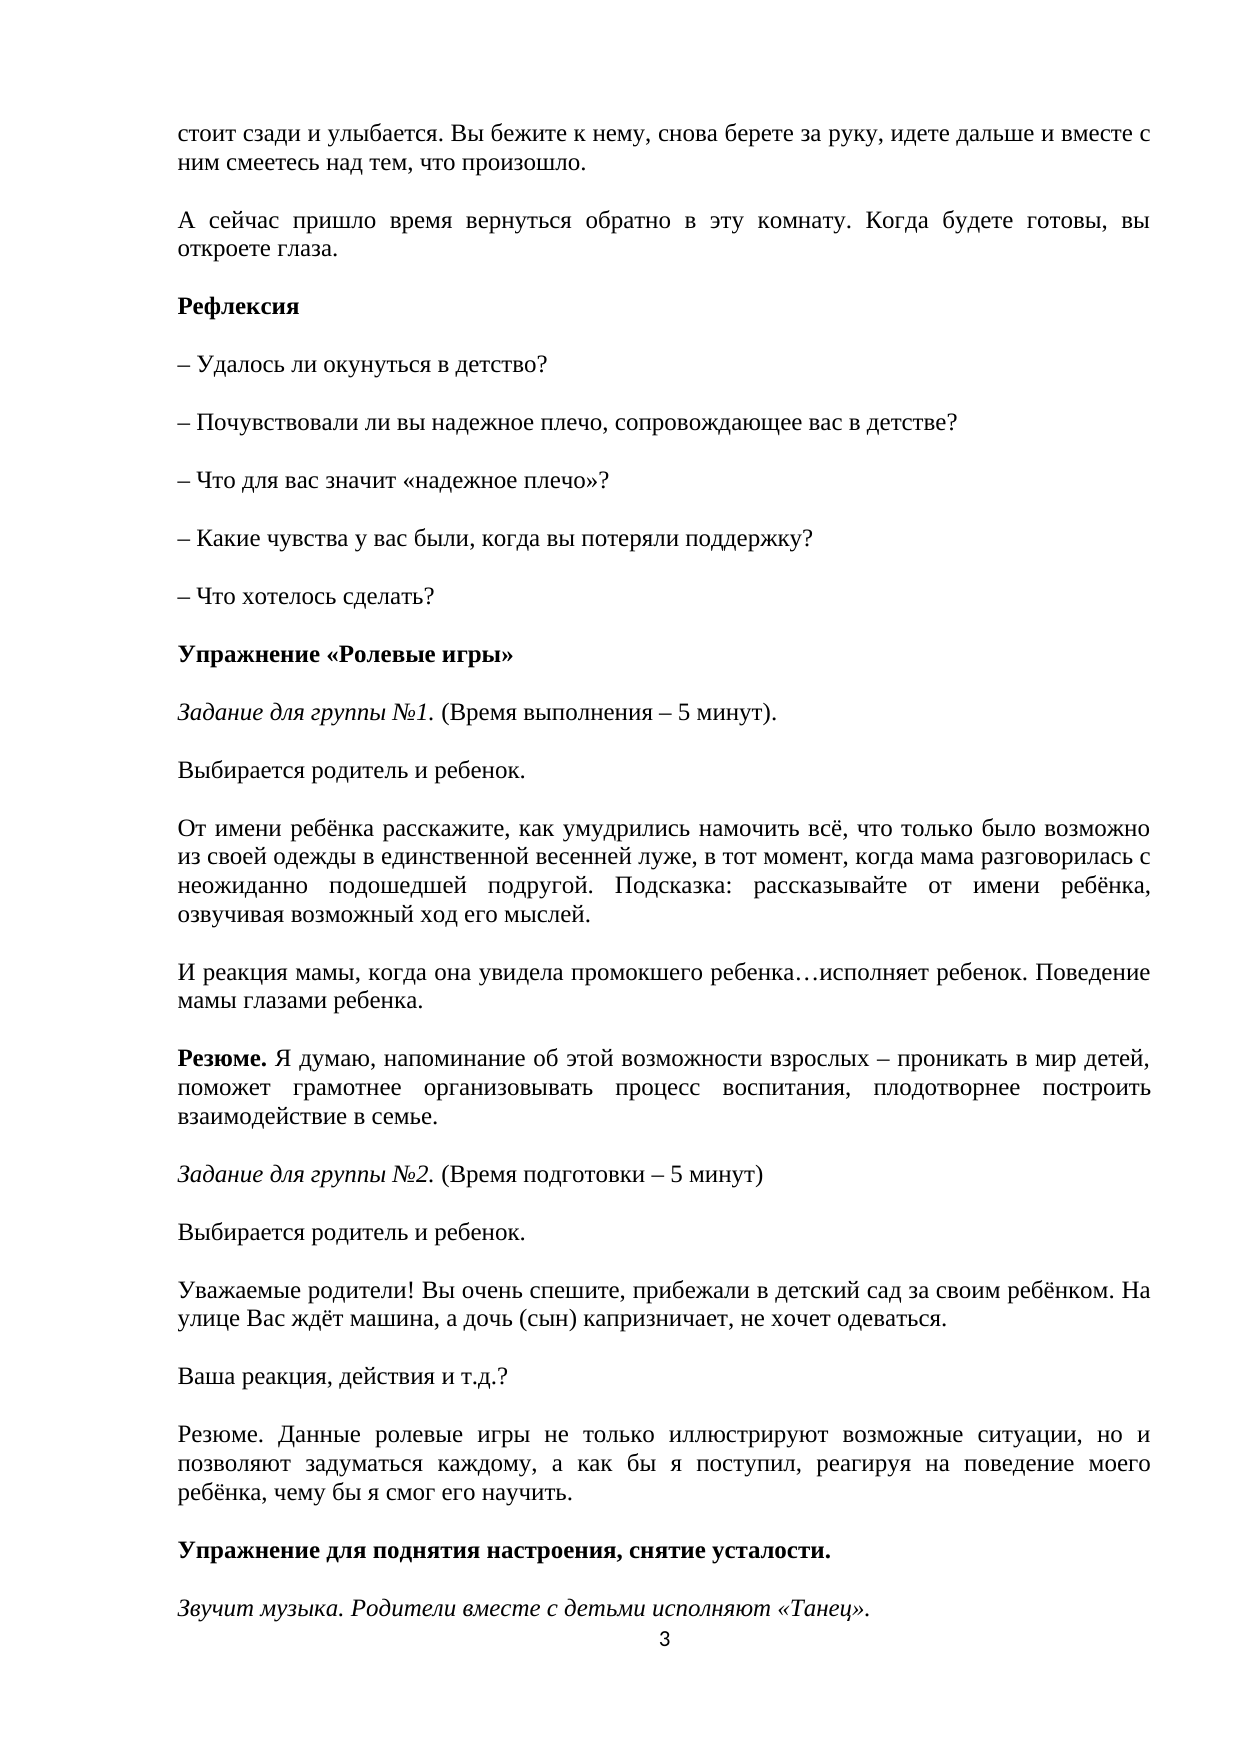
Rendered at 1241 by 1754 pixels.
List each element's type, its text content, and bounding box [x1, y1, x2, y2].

text – Какие чувства у вас были, когда вы потеряли поддержку? [177, 523, 1152, 552]
text Рефлексия [177, 291, 1152, 320]
text И реакция мамы, когда она увидела промокшего ребенка…исполняет ребенок. Поведение мамы глазами ребенка. [177, 957, 1152, 1014]
text – Почувствовали ли вы надежное плечо, сопровождающее вас в детстве? [177, 407, 1152, 436]
text Резюме. Данные ролевые игры не только иллюстрируют возможные ситуации, но и позволяют задуматься каждому, а как бы я поступил, реагируя на поведение моего ребёнка, чему бы я смог его научить. [177, 1419, 1152, 1506]
text Резюме. Я думаю, напоминание об этой возможности взрослых – проникать в мир детей, поможет грамотнее организовывать процесс воспитания, плодотворнее построить взаимодействие в семье. [177, 1043, 1152, 1130]
text Выбирается родитель и ребенок. [177, 1217, 1152, 1246]
text – Что для вас значит «надежное плечо»? [177, 465, 1152, 494]
text Уважаемые родители! Вы очень спешите, прибежали в детский сад за своим ребёнком. На улице Вас ждёт машина, а дочь (сын) капризничает, не хочет одеваться. [177, 1275, 1152, 1332]
text А сейчас пришло время вернуться обратно в эту комнату. Когда будете готовы, вы откроете глаза. [177, 205, 1152, 262]
text Ваша реакция, действия и т.д.? [177, 1361, 1152, 1390]
text – Что хотелось сделать? [177, 581, 1152, 610]
text Упражнение для поднятия настроения, снятие усталости. [177, 1535, 1152, 1563]
text От имени ребёнка расскажите, как умудрились намочить всё, что только было возможно из своей одежды в единственной весенней луже, в тот момент, когда мама разговорилась с неожиданно подошедшей подругой. Подсказка: рассказывайте от имени ребёнка, озвучивая возможный ход его мыслей. [177, 813, 1152, 928]
text – Удалось ли окунуться в детство? [177, 349, 1152, 378]
text Выбирается родитель и ребенок. [177, 755, 1152, 783]
text Звучит музыка. Родители вместе с детьми исполняют «Танец». [177, 1593, 1152, 1621]
text Задание для группы №2. (Время подготовки – 5 минут) [177, 1159, 1152, 1188]
text Упражнение «Ролевые игры» [177, 639, 1152, 668]
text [177, 118, 1152, 176]
text Задание для группы №1. (Время выполнения – 5 минут). [177, 697, 1152, 726]
